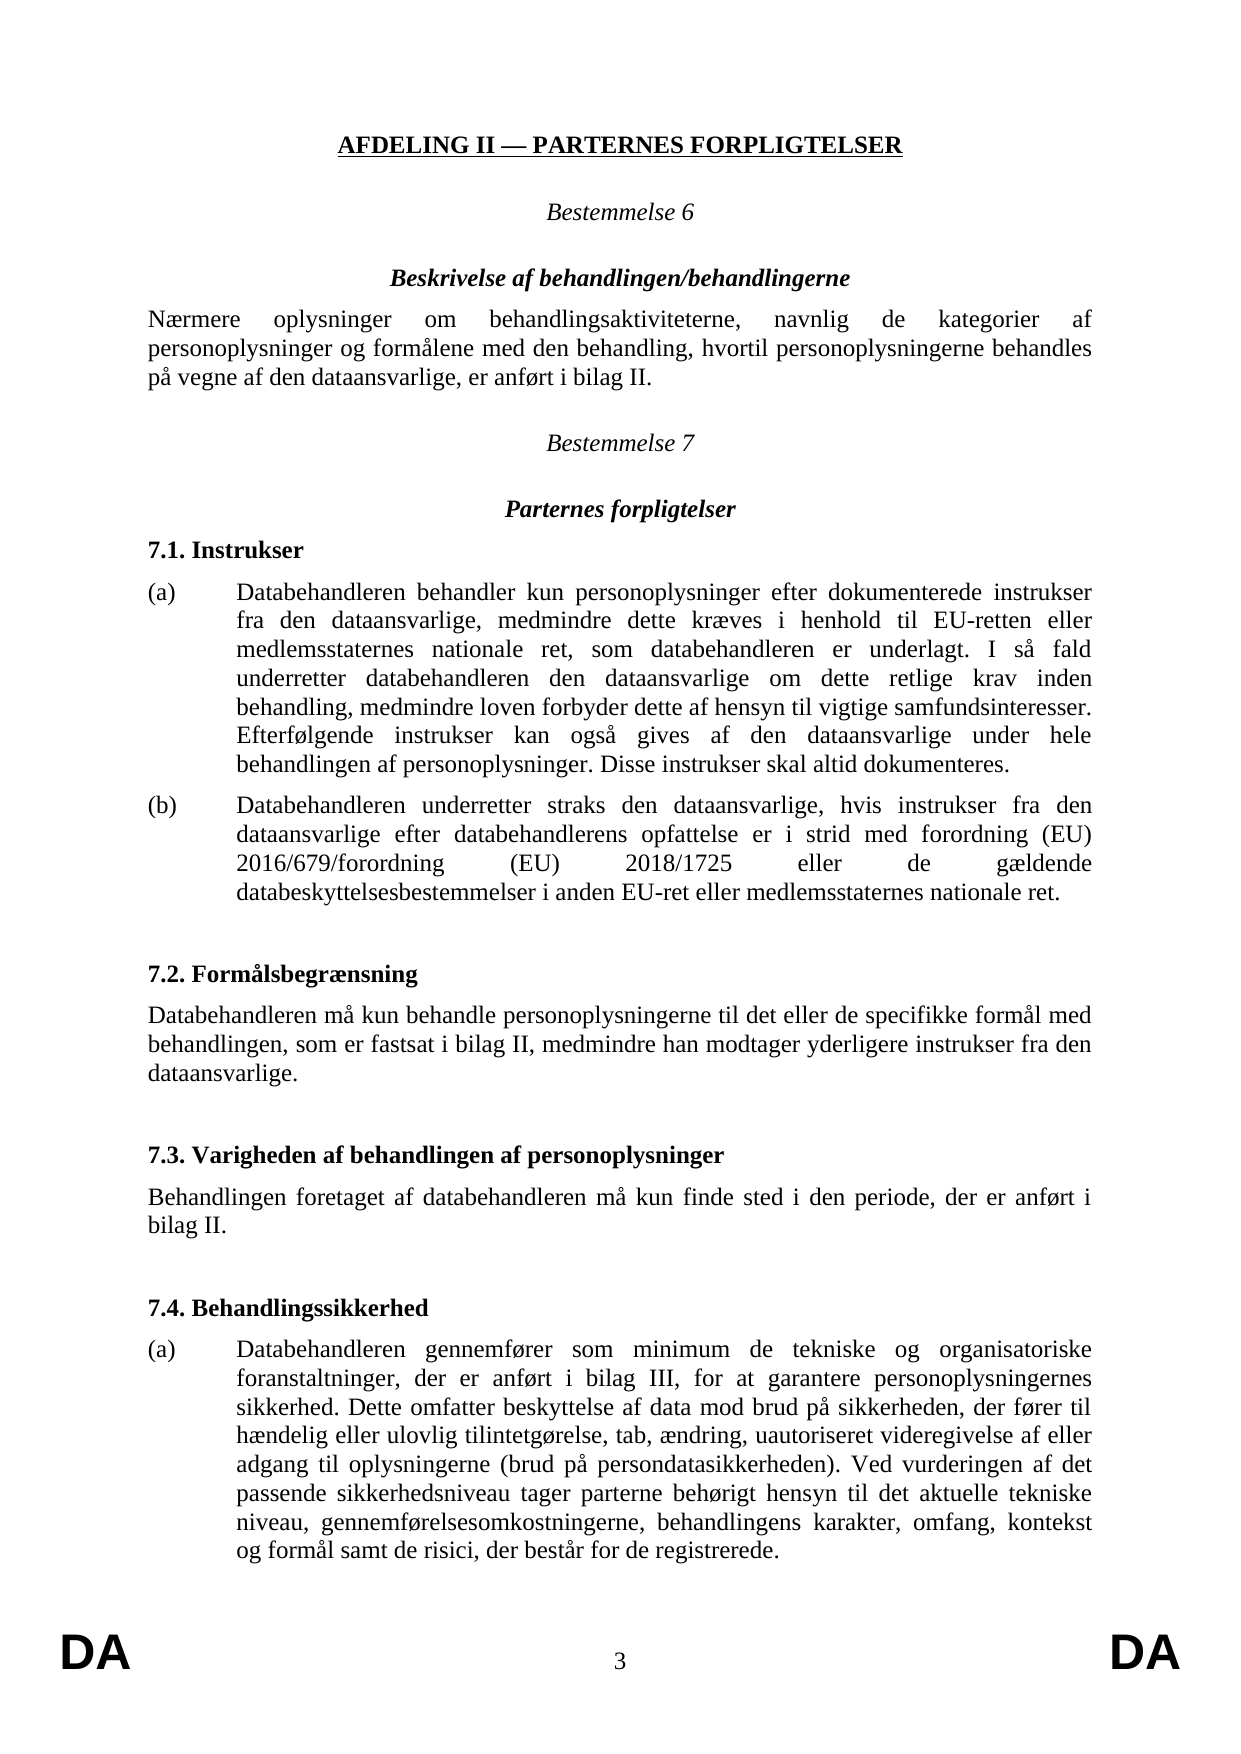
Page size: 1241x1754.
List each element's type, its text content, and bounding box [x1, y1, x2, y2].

text Beskrivelse af behandlingen/behandlingerne [148, 263, 1093, 292]
text Bestemmelse 6 [148, 197, 1093, 226]
text Parternes forpligtelser [148, 494, 1093, 523]
text 7.2. Formålsbegrænsning [148, 959, 1093, 988]
text Databehandleren underretter straks den dataansvarlige, hvis instrukser fra den dataansvarlige efter databehandlerens opfattelse er i strid med forordning (EU) 2016/679/forordning (EU) 2018/1725 eller de gældende databeskyttelsesbestemmelser i anden EU-ret eller medlemsstaternes nationale ret. [148, 791, 1093, 906]
text Behandlingen foretaget af databehandleren må kun finde sted i den periode, der er anført i bilag II. [148, 1182, 1093, 1239]
text 7.3. Varigheden af behandlingen af personoplysninger [148, 1141, 1093, 1169]
text 7.1. Instrukser [148, 536, 1093, 564]
text Nærmere oplysninger om behandlingsaktiviteterne, navnlig de kategorier af personoplysninger og formålene med den behandling, hvortil personoplysningerne behandles på vegne af den dataansvarlige, er anført i bilag II. [148, 304, 1093, 391]
text Databehandleren må kun behandle personoplysningerne til det eller de specifikke formål med behandlingen, som er fastsat i bilag II, medmindre han modtager yderligere instrukser fra den dataansvarlige. [148, 1001, 1093, 1087]
text AFDELING II — PARTERNES FORPLIGTELSER [148, 131, 1093, 159]
list Databehandleren behandler kun personoplysninger efter dokumenterede instrukser fra den dataansvarlige, medmindre dette kræves i henhold til EU-retten eller medlemsstaternes nationale ret, som databehandleren er underlagt. I så fald underretter databehandleren den dataansvarlige om dette retlige krav inden behandling, medmindre loven forbyder dette af hensyn til vigtige samfundsinteresser. Efterfølgende instrukser kan også gives af den dataansvarlige under hele behandlingen af personoplysninger. Disse instrukser skal altid dokumenteres. [148, 577, 1093, 778]
list Databehandleren gennemfører som minimum de tekniske og organisatoriske foranstaltninger, der er anført i bilag III, for at garantere personoplysningernes sikkerhed. Dette omfatter beskyttelse af data mod brud på sikkerheden, der fører til hændelig eller ulovlig tilintetgørelse, tab, ændring, uautoriseret videregivelse af eller adgang til oplysningerne (brud på persondatasikkerheden). Ved vurderingen af det passende sikkerhedsniveau tager parterne behørigt hensyn til det aktuelle tekniske niveau, gennemførelsesomkostningerne, behandlingens karakter, omfang, kontekst og formål samt de risici, der består for de registrerede. [148, 1334, 1093, 1564]
text 7.4. Behandlingssikkerhed [148, 1293, 1093, 1322]
text Bestemmelse 7 [148, 428, 1093, 457]
